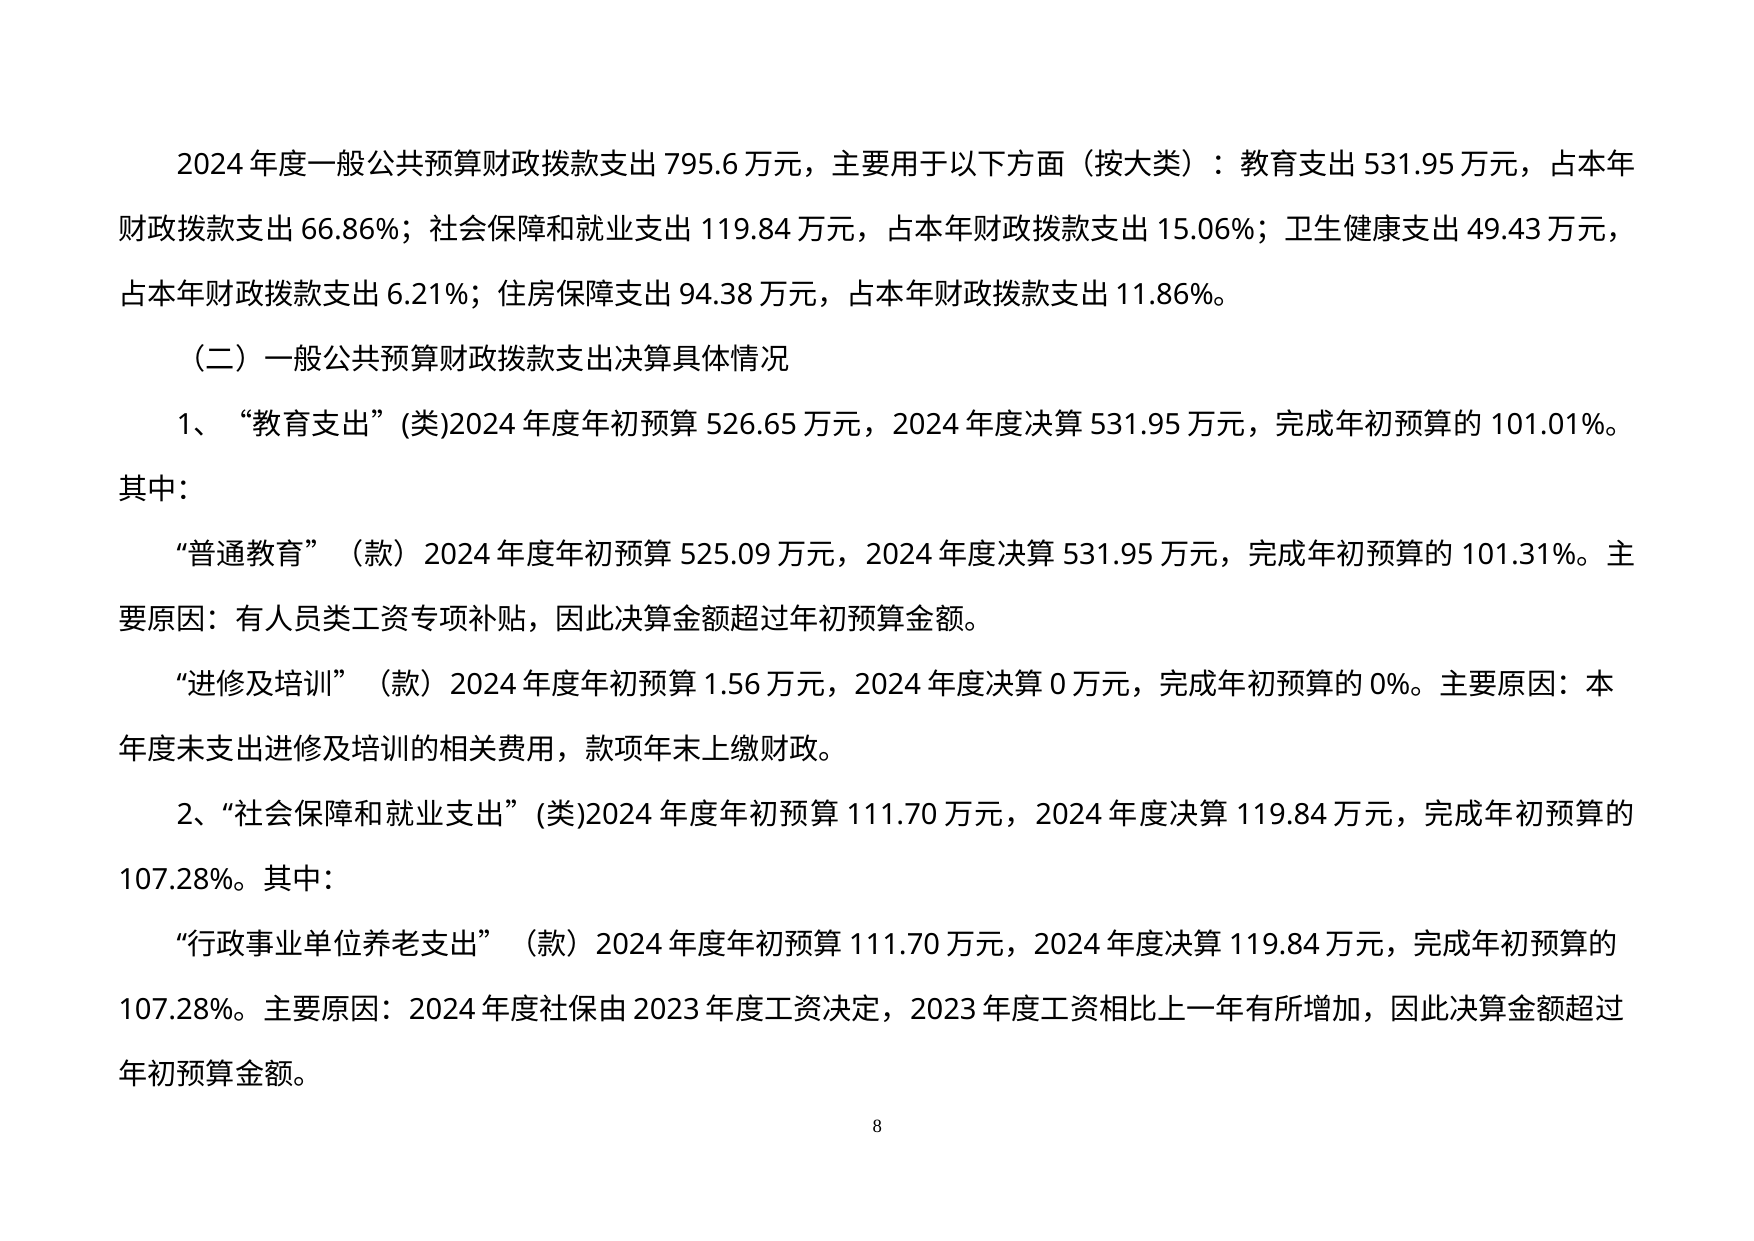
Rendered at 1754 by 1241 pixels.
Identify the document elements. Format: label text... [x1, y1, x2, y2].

text 1、“教育支出”(类)2024年度年初预算526.65万元，2024年度决算531.95万元，完成年初预算的101.01%。其中： [118, 389, 1636, 519]
text 2024年度一般公共预算财政拨款支出795.6万元，主要用于以下方面（按大类）：教育支出531.95万元，占本年财政拨款支出66.86%；社会保障和就业支出119.84万元，占本年财政拨款支出15.06%；卫生健康支出49.43万元，占本年财政拨款支出6.21%；住房保障支出94.38万元，占本年财政拨款支出11.86%。 [118, 129, 1636, 324]
text “行政事业单位养老支出”（款）2024年度年初预算111.70万元，2024年度决算119.84万元，完成年初预算的107.28%。主要原因：2024年度社保由2023年度工资决定，2023年度工资相比上一年有所增加，因此决算金额超过年初预算金额。 [118, 909, 1636, 1104]
list “社会保障和就业支出”(类)2024年度年初预算111.70万元，2024年度决算119.84万元，完成年初预算的107.28%。其中： [118, 779, 1636, 909]
text “进修及培训”（款）2024年度年初预算1.56万元，2024年度决算0万元，完成年初预算的0%。主要原因：本年度未支出进修及培训的相关费用，款项年末上缴财政。 [118, 649, 1636, 779]
text （二）一般公共预算财政拨款支出决算具体情况 [118, 324, 1636, 389]
text “普通教育”（款）2024年度年初预算525.09万元，2024年度决算531.95万元，完成年初预算的101.31%。主要原因：有人员类工资专项补贴，因此决算金额超过年初预算金额。 [118, 519, 1636, 649]
